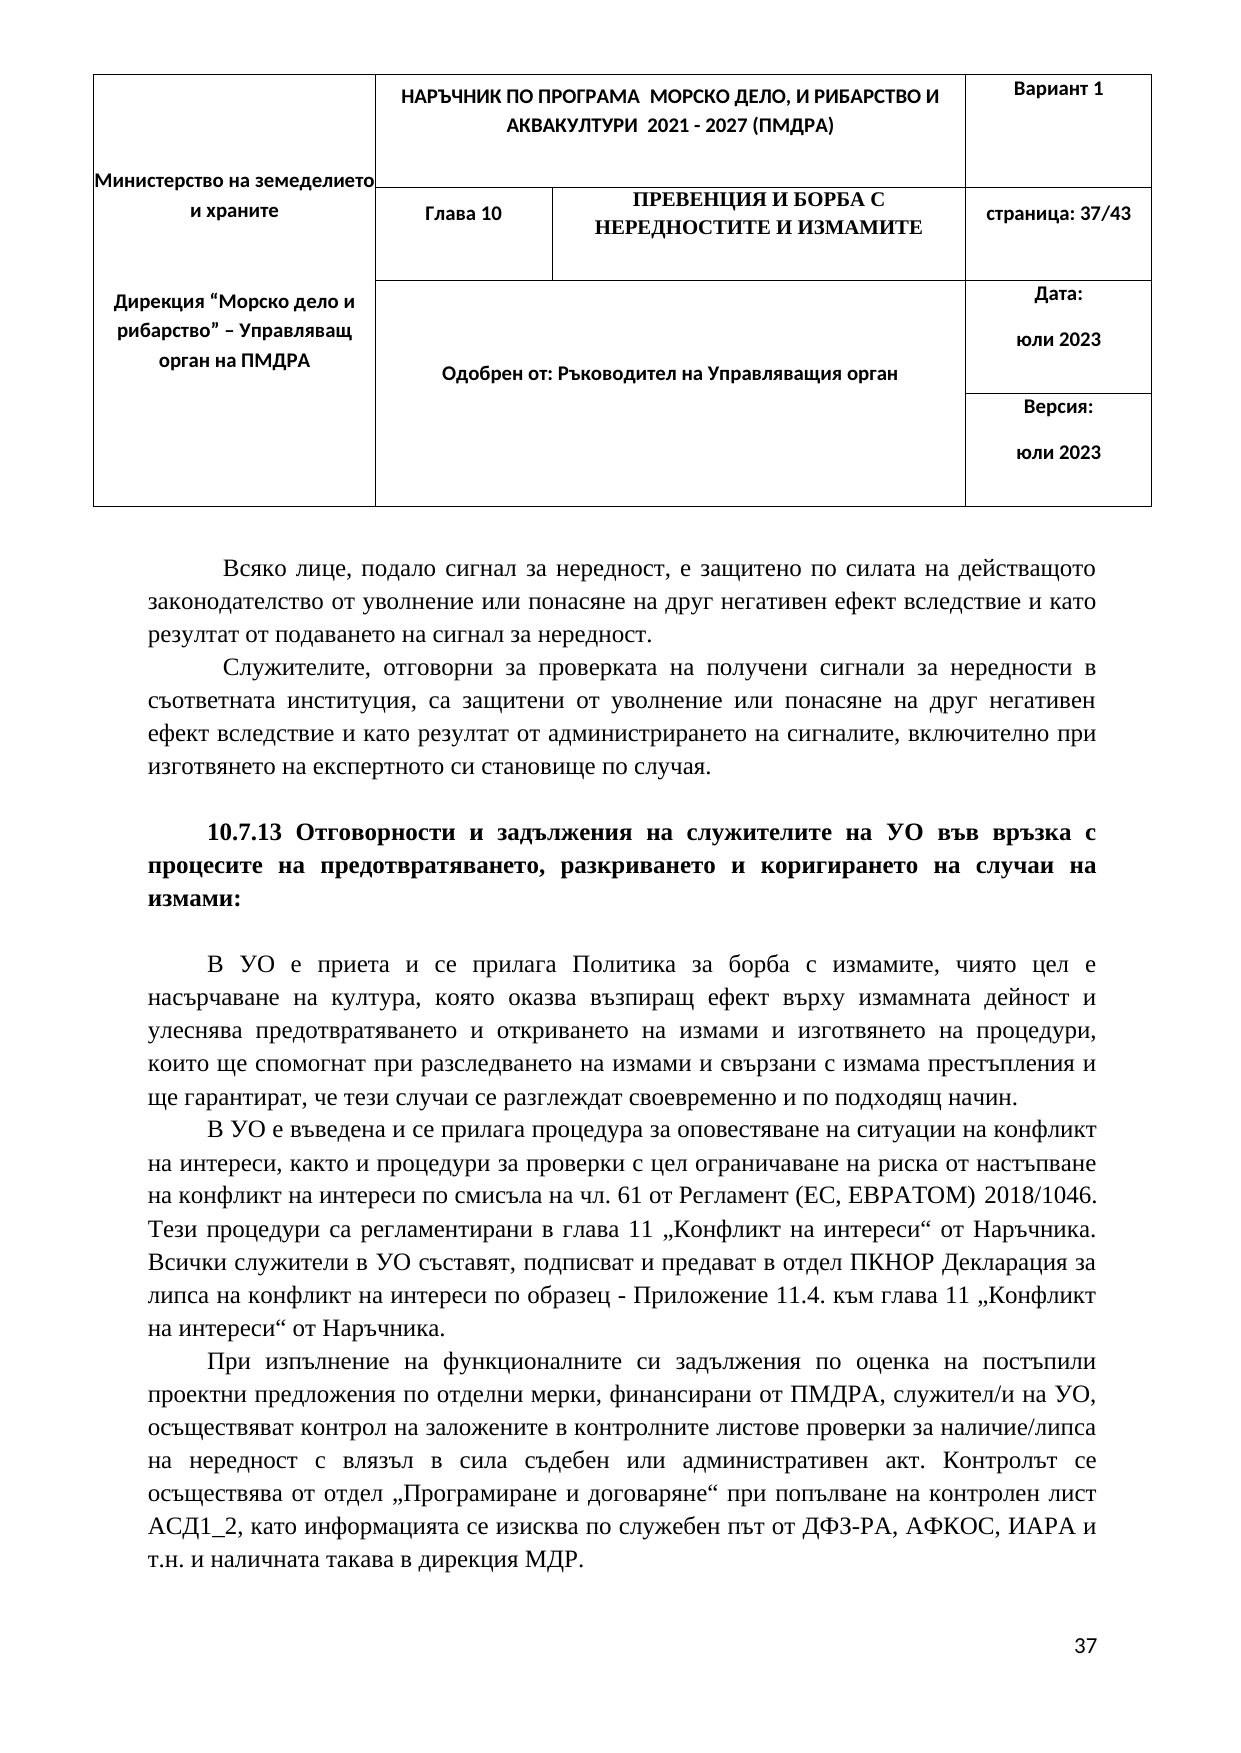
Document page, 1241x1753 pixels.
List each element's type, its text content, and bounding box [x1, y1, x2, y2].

text При изпълнение на функционалните си задължения по оценка на постъпили проектни предложения по отделни мерки, финансирани от ПМДРА, служител/и на УО, осъществяват контрол на заложените в контролните листове проверки за наличие/липса на нередност с влязъл в сила съдебен или административен акт. Контролът се осъществява от отдел „Програмиране и договаряне“ при попълване на контролен лист АСД1_2, като информацията се изисква по служебен път от ДФЗ-РА, АФКОС, ИАРА и т.н. и наличната такава в дирекция МДР. [148, 1346, 1097, 1573]
text 10.7.13 Отговорности и задължения на служителите на УО във връзка с процесите на предотвратяването, разкриването и коригирането на случаи на измами: [148, 817, 1097, 912]
text Всяко лице, подало сигнал за нередност, е защитено по силата на действащото законодателство от уволнение или понасяне на друг негативен ефект вследствие и като резултат от подаването на сигнал за нередност. [148, 553, 1097, 648]
text Служителите, отговорни за проверката на получени сигнали за нередности в съответната институция, са защитени от уволнение или понасяне на друг негативен ефект вследствие и като резултат от администрирането на сигналите, включително при изготвянето на експертното си становище по случая. [148, 652, 1097, 780]
text В УО е приета и се прилага Политика за борба с измамите, чиято цел е насърчаване на култура, която оказва възпиращ ефект върху измамната дейност и улеснява предотвратяването и откриването на измами и изготвянето на процедури, които ще спомогнат при разследването на измами и свързани с измама престъпления и ще гарантират, че тези случаи се разглеждат своевременно и по подходящ начин. [148, 949, 1097, 1110]
text В УО е въведена и се прилага процедура за оповестяване на ситуации на конфликт на интереси, както и процедури за проверки с цел ограничаване на риска от настъпване на конфликт на интереси по смисъла на чл. 61 от Регламент (ЕС, ЕВРАТОМ) 2018/1046. Тези процедури са регламентирани в глава 11 „Конфликт на интереси“ от Наръчника. Всички служители в УО съставят, подписват и предават в отдел ПКНОР Декларация за липса на конфликт на интереси по образец - Приложение 11.4. към глава 11 „Конфликт на интереси“ от Наръчника. [148, 1114, 1097, 1341]
